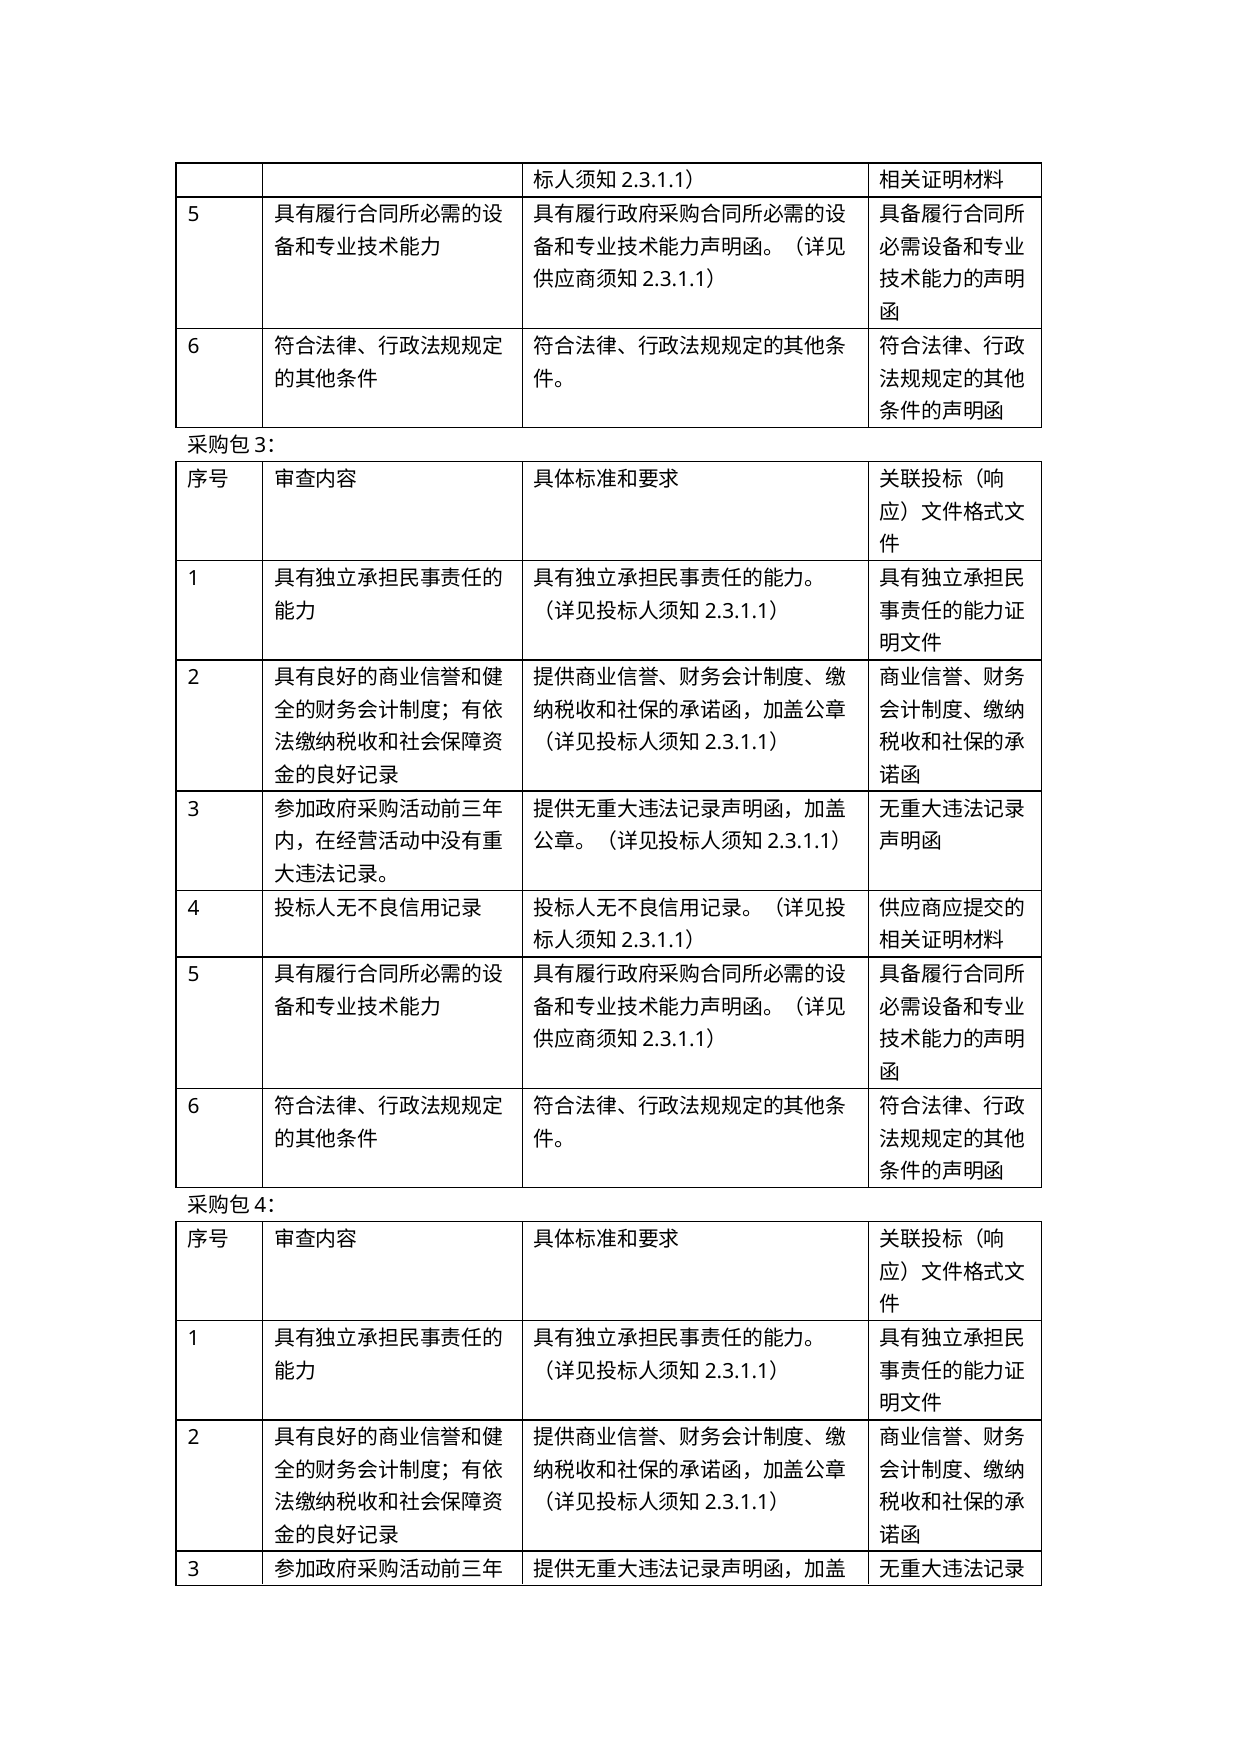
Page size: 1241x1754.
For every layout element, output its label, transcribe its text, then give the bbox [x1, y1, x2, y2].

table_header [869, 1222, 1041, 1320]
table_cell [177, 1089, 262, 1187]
text 采购包4： [187, 1188, 1053, 1221]
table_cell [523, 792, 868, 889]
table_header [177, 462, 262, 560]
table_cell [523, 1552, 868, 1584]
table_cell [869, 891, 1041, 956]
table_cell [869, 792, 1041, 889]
text 采购包3： [187, 428, 1053, 461]
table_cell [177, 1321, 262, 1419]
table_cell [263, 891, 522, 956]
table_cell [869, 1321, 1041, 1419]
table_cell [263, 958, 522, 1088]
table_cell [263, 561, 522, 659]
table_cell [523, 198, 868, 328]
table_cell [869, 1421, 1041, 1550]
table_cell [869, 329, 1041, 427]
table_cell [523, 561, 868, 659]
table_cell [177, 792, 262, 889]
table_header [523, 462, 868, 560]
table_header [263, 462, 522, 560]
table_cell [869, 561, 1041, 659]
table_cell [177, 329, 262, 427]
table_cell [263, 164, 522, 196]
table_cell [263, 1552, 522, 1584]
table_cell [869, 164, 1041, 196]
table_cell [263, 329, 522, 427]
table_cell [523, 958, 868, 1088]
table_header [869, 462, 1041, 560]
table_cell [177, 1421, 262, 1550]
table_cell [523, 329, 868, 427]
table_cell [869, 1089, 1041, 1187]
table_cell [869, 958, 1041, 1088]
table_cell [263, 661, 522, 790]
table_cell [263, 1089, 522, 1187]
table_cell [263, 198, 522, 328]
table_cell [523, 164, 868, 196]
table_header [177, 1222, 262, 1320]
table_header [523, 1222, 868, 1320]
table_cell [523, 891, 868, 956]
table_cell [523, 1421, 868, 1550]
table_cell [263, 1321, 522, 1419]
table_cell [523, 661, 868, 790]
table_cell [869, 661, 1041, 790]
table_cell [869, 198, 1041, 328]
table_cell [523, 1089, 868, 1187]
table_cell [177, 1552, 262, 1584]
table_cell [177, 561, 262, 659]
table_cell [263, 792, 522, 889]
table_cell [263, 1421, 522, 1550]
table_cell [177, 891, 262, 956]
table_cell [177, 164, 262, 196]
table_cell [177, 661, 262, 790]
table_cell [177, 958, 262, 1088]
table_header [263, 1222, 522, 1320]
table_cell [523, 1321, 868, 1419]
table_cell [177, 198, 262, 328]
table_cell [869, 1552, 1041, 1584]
